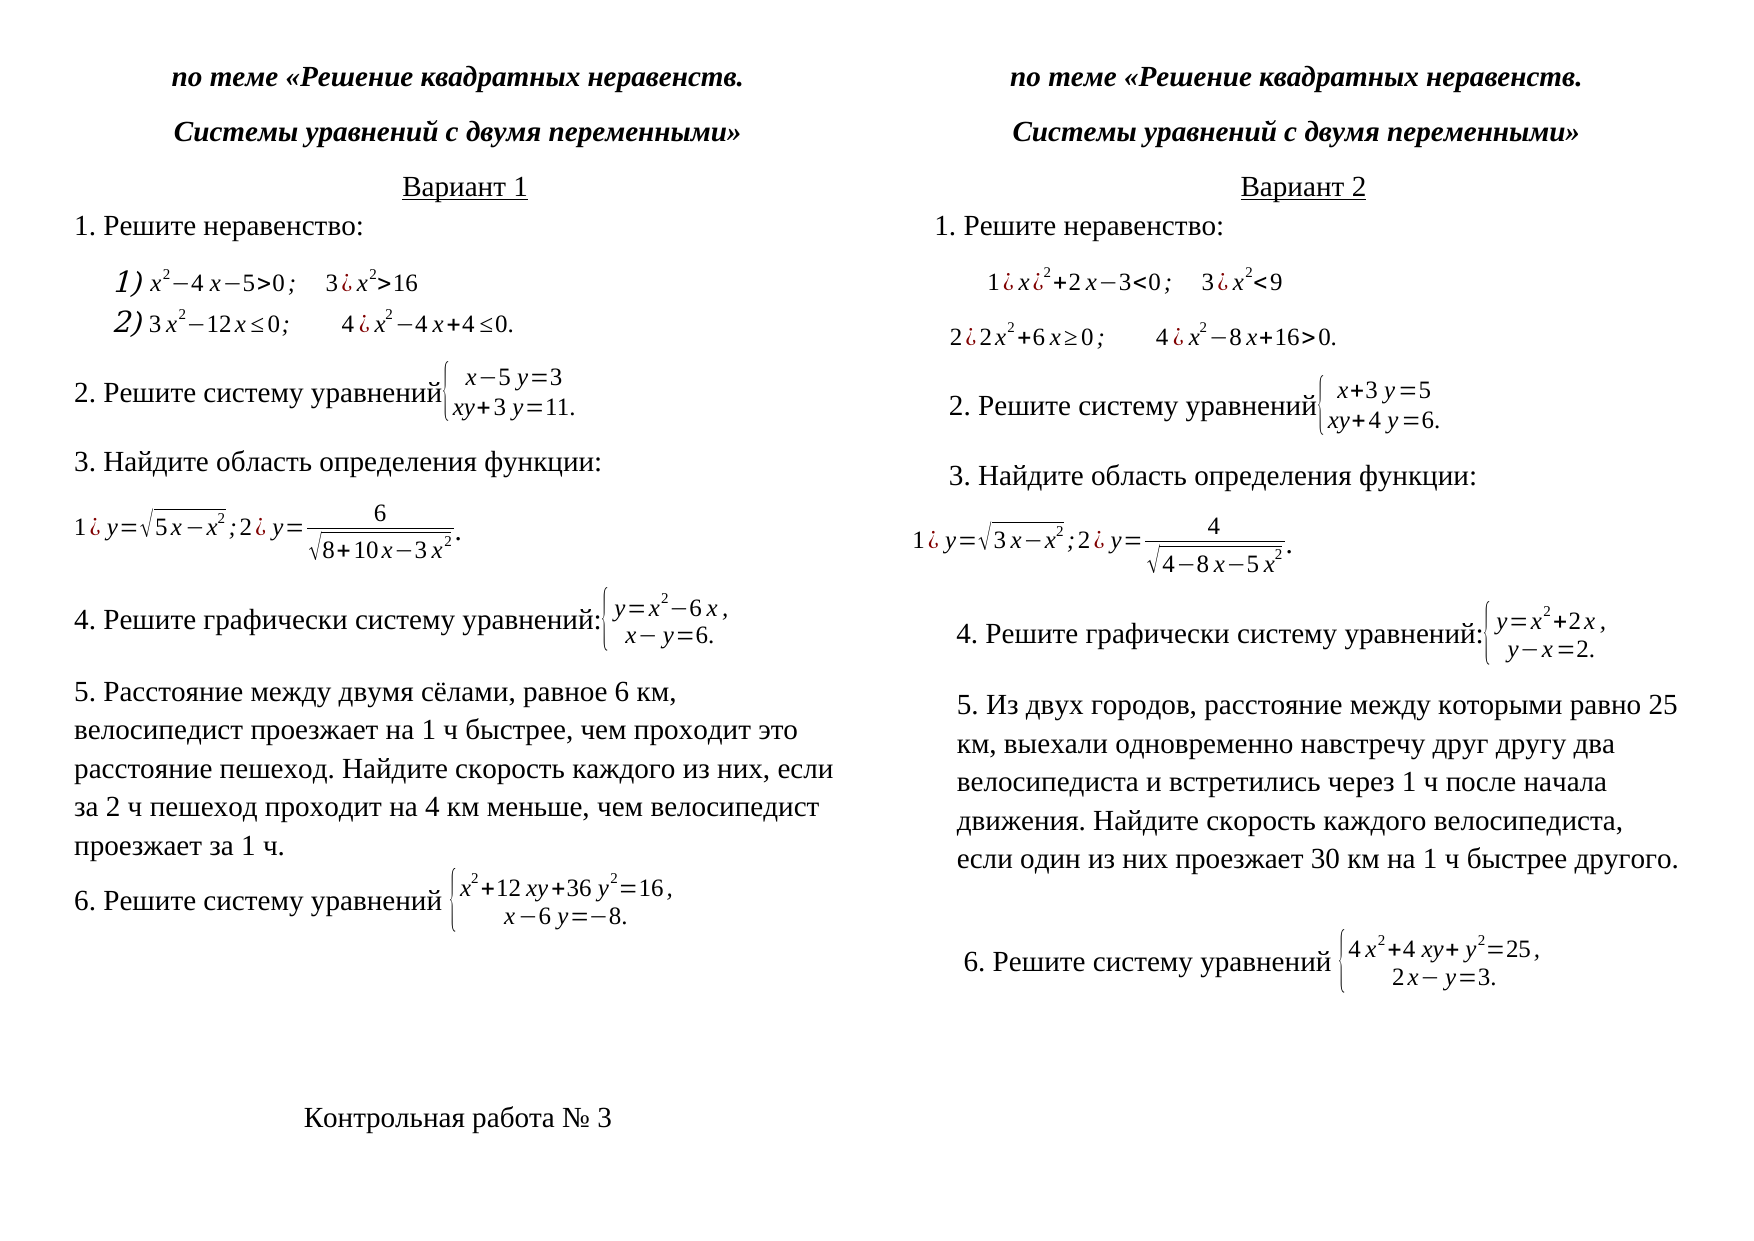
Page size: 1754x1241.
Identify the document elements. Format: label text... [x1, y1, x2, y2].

text . [912, 513, 1680, 578]
text по теме «Решение квадратных неравенств. [74, 59, 842, 93]
text 5. Из двух городов, расстояние между которыми равно 25 км, выехали одновременно навстречу друг другу два велосипедиста и встретились через 1 ч после начала движения. Найдите скорость каждого велосипедиста, если один из них проезжает 30 км на 1 ч быстрее другого. [957, 687, 1680, 907]
text Вариант 2 1. Решите неравенство: [912, 169, 1680, 242]
text Системы уравнений с двумя переменными» [74, 114, 842, 148]
text Системы уравнений с двумя переменными» [912, 114, 1680, 148]
text по теме «Решение квадратных неравенств. [912, 59, 1680, 93]
text . [74, 499, 842, 564]
text 6. Решите систему уравнений [912, 928, 1680, 994]
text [74, 1100, 842, 1134]
text 3. Найдите область определения функции: [74, 444, 842, 478]
text 5. Расстояние между двумя сёлами, равное 6 км, велосипедист проезжает на 1 ч быстрее, чем проходит это расстояние пешеход. Найдите скорость каждого из них, если за 2 ч пешеход проходит на 4 км меньше, чем велосипедист проезжает за 1 ч. [74, 674, 842, 862]
text 4. Решите графически систему уравнений: [74, 586, 842, 652]
text 3. Найдите область определения функции: [912, 458, 1680, 491]
text 4. Решите графически систему уравнений: [912, 599, 1680, 666]
text 2. Решите систему уравнений [912, 374, 1680, 436]
text Вариант 1 1. Решите неравенство: [74, 169, 842, 242]
text 2. Решите систему уравнений [74, 360, 842, 423]
text 6. Решите систему уравнений [74, 867, 842, 933]
